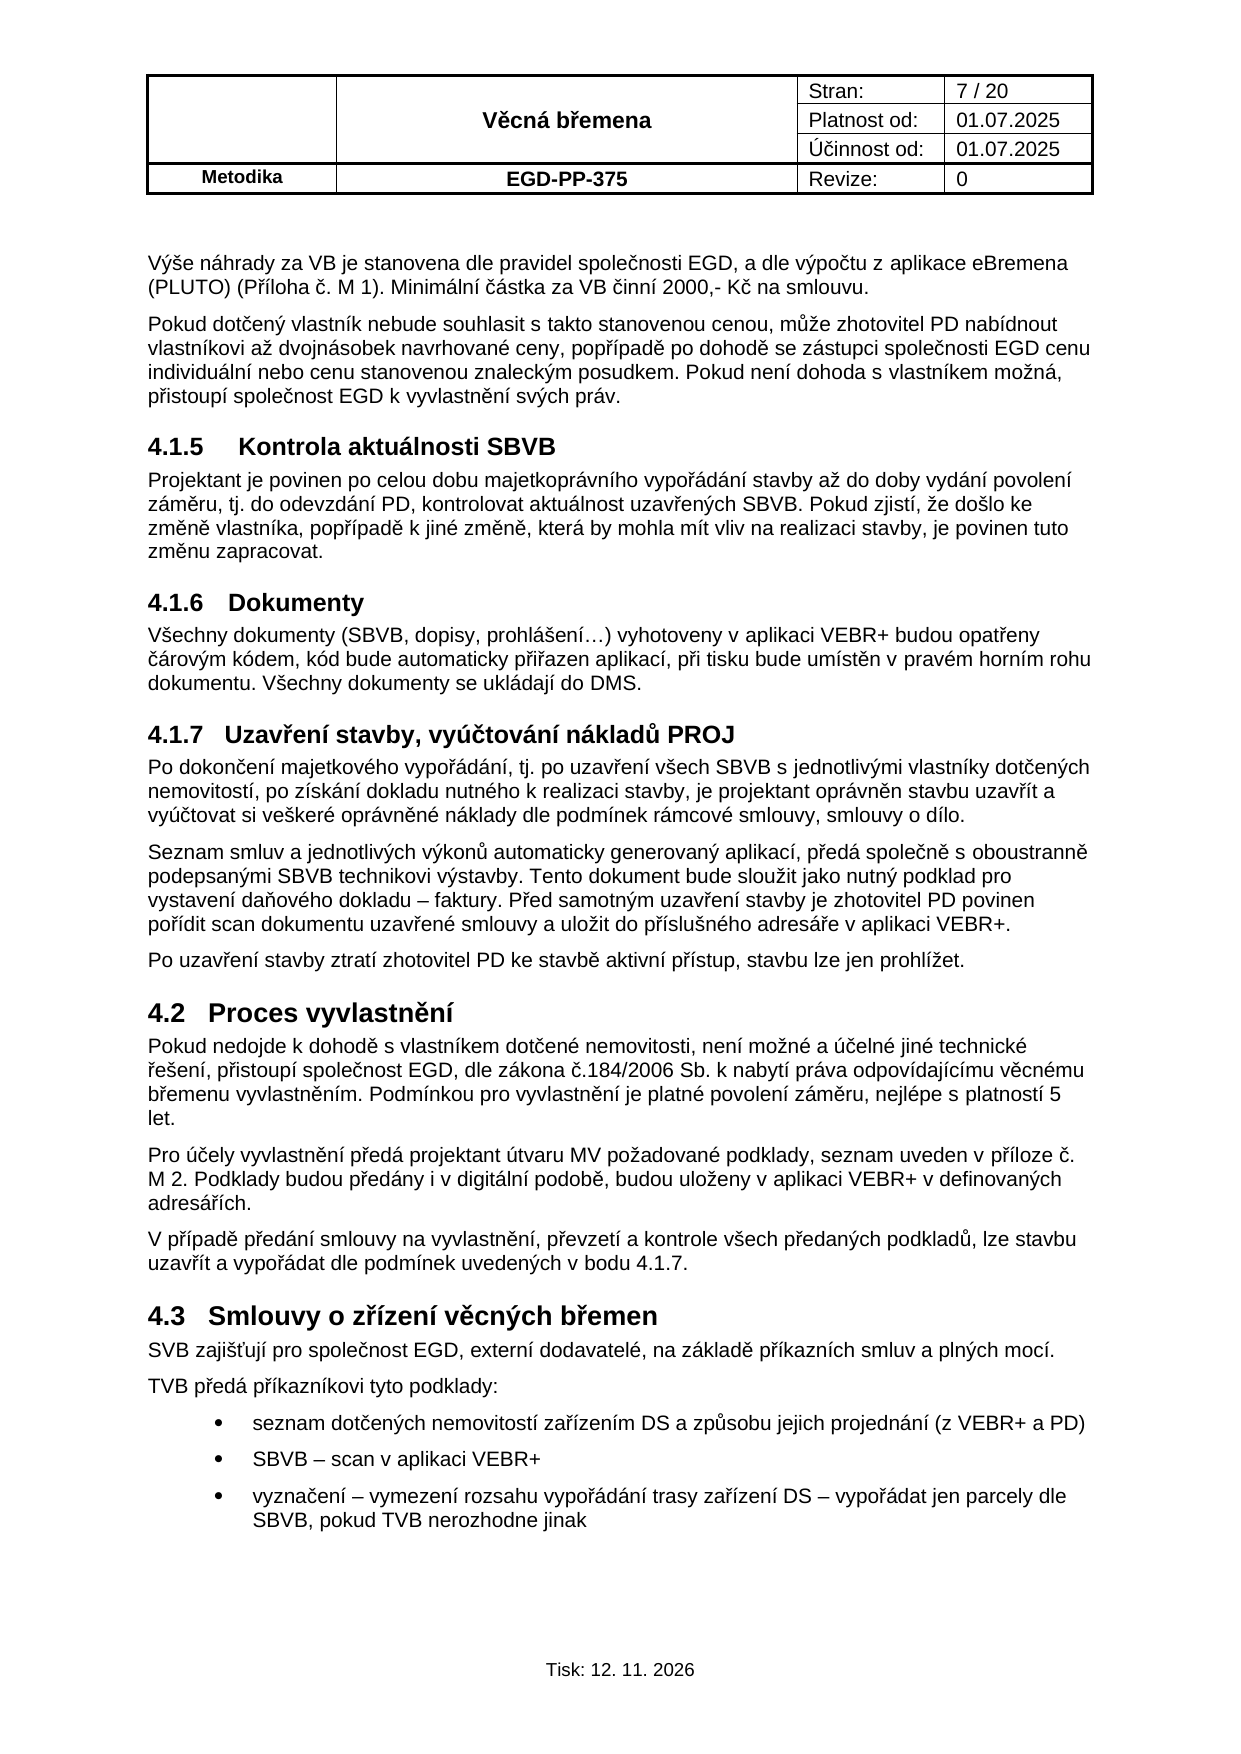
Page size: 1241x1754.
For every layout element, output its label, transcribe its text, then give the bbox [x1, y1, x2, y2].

text SVB zajišťují pro společnost EGD, externí dodavatelé, na základě příkazních smluv a plných mocí. [148, 1337, 1092, 1361]
text Pokud nedojde k dohodě s vlastníkem dotčené nemovitosti, není možné a účelné jiné technické řešení, přistoupí společnost EGD, dle zákona č.184/2006 Sb. k nabytí práva odpovídajícímu věcnému břemenu vyvlastněním. Podmínkou pro vyvlastnění je platné povolení záměru, nejlépe s platností 5 let. [148, 1034, 1092, 1130]
list seznam dotčených nemovitostí zařízením DS a způsobu jejich projednání (z VEBR+ a PD) [215, 1410, 1092, 1434]
subtitle Uzavření stavby, vyúčtování nákladů PROJ [148, 720, 1092, 749]
subtitle Kontrola aktuálnosti SBVB [148, 432, 1092, 461]
text Po dokončení majetkového vypořádání, tj. po uzavření všech SBVB s jednotlivými vlastníky dotčených nemovitostí, po získání dokladu nutného k realizaci stavby, je projektant oprávněn stavbu uzavřít a vyúčtovat si veškeré oprávněné náklady dle podmínek rámcové smlouvy, smlouvy o dílo. [148, 755, 1092, 827]
subtitle Proces vyvlastnění [148, 997, 1092, 1028]
list SBVB – scan v aplikaci VEBR+ [215, 1447, 1092, 1471]
text Všechny dokumenty (SBVB, dopisy, prohlášení…) vyhotoveny v aplikaci VEBR+ budou opatřeny čárovým kódem, kód bude automaticky přiřazen aplikací, při tisku bude umístěn v pravém horním rohu dokumentu. Všechny dokumenty se ukládají do DMS. [148, 623, 1092, 695]
list vyznačení – vymezení rozsahu vypořádání trasy zařízení DS – vypořádat jen parcely dle SBVB, pokud TVB nerozhodne jinak [215, 1483, 1092, 1531]
text Pokud dotčený vlastník nebude souhlasit s takto stanovenou cenou, může zhotovitel PD nabídnout vlastníkovi až dvojnásobek navrhované ceny, popřípadě po dohodě se zástupci společnosti EGD cenu individuální nebo cenu stanovenou znaleckým posudkem. Pokud není dohoda s vlastníkem možná, přistoupí společnost EGD k vyvlastnění svých práv. [148, 312, 1092, 407]
text TVB předá příkazníkovi tyto podklady: [148, 1374, 1092, 1398]
text Seznam smluv a jednotlivých výkonů automaticky generovaný aplikací, předá společně s oboustranně podepsanými SBVB technikovi výstavby. Tento dokument bude sloužit jako nutný podklad pro vystavení daňového dokladu – faktury. Před samotným uzavření stavby je zhotovitel PD povinen pořídit scan dokumentu uzavřené smlouvy a uložit do příslušného adresáře v aplikaci VEBR+. [148, 839, 1092, 935]
text Po uzavření stavby ztratí zhotovitel PD ke stavbě aktivní přístup, stavbu lze jen prohlížet. [148, 948, 1092, 972]
text Výše náhrady za VB je stanovena dle pravidel společnosti EGD, a dle výpočtu z aplikace eBremena (PLUTO) (Příloha č. M 1). Minimální částka za VB činní 2000,- Kč na smlouvu. [148, 251, 1092, 299]
text Projektant je povinen po celou dobu majetkoprávního vypořádání stavby až do doby vydání povolení záměru, tj. do odevzdání PD, kontrolovat aktuálnost uzavřených SBVB. Pokud zjistí, že došlo ke změně vlastníka, popřípadě k jiné změně, která by mohla mít vliv na realizaci stavby, je povinen tuto změnu zapracovat. [148, 467, 1092, 563]
subtitle Smlouvy o zřízení věcných břemen [148, 1300, 1092, 1331]
text V případě předání smlouvy na vyvlastnění, převzetí a kontrole všech předaných podkladů, lze stavbu uzavřít a vypořádat dle podmínek uvedených v bodu 4.1.7. [148, 1227, 1092, 1275]
text Pro účely vyvlastnění předá projektant útvaru MV požadované podklady, seznam uveden v příloze č. M 2. Podklady budou předány i v digitální podobě, budou uloženy v aplikaci VEBR+ v definovaných adresářích. [148, 1143, 1092, 1214]
subtitle Dokumenty [148, 588, 1092, 617]
